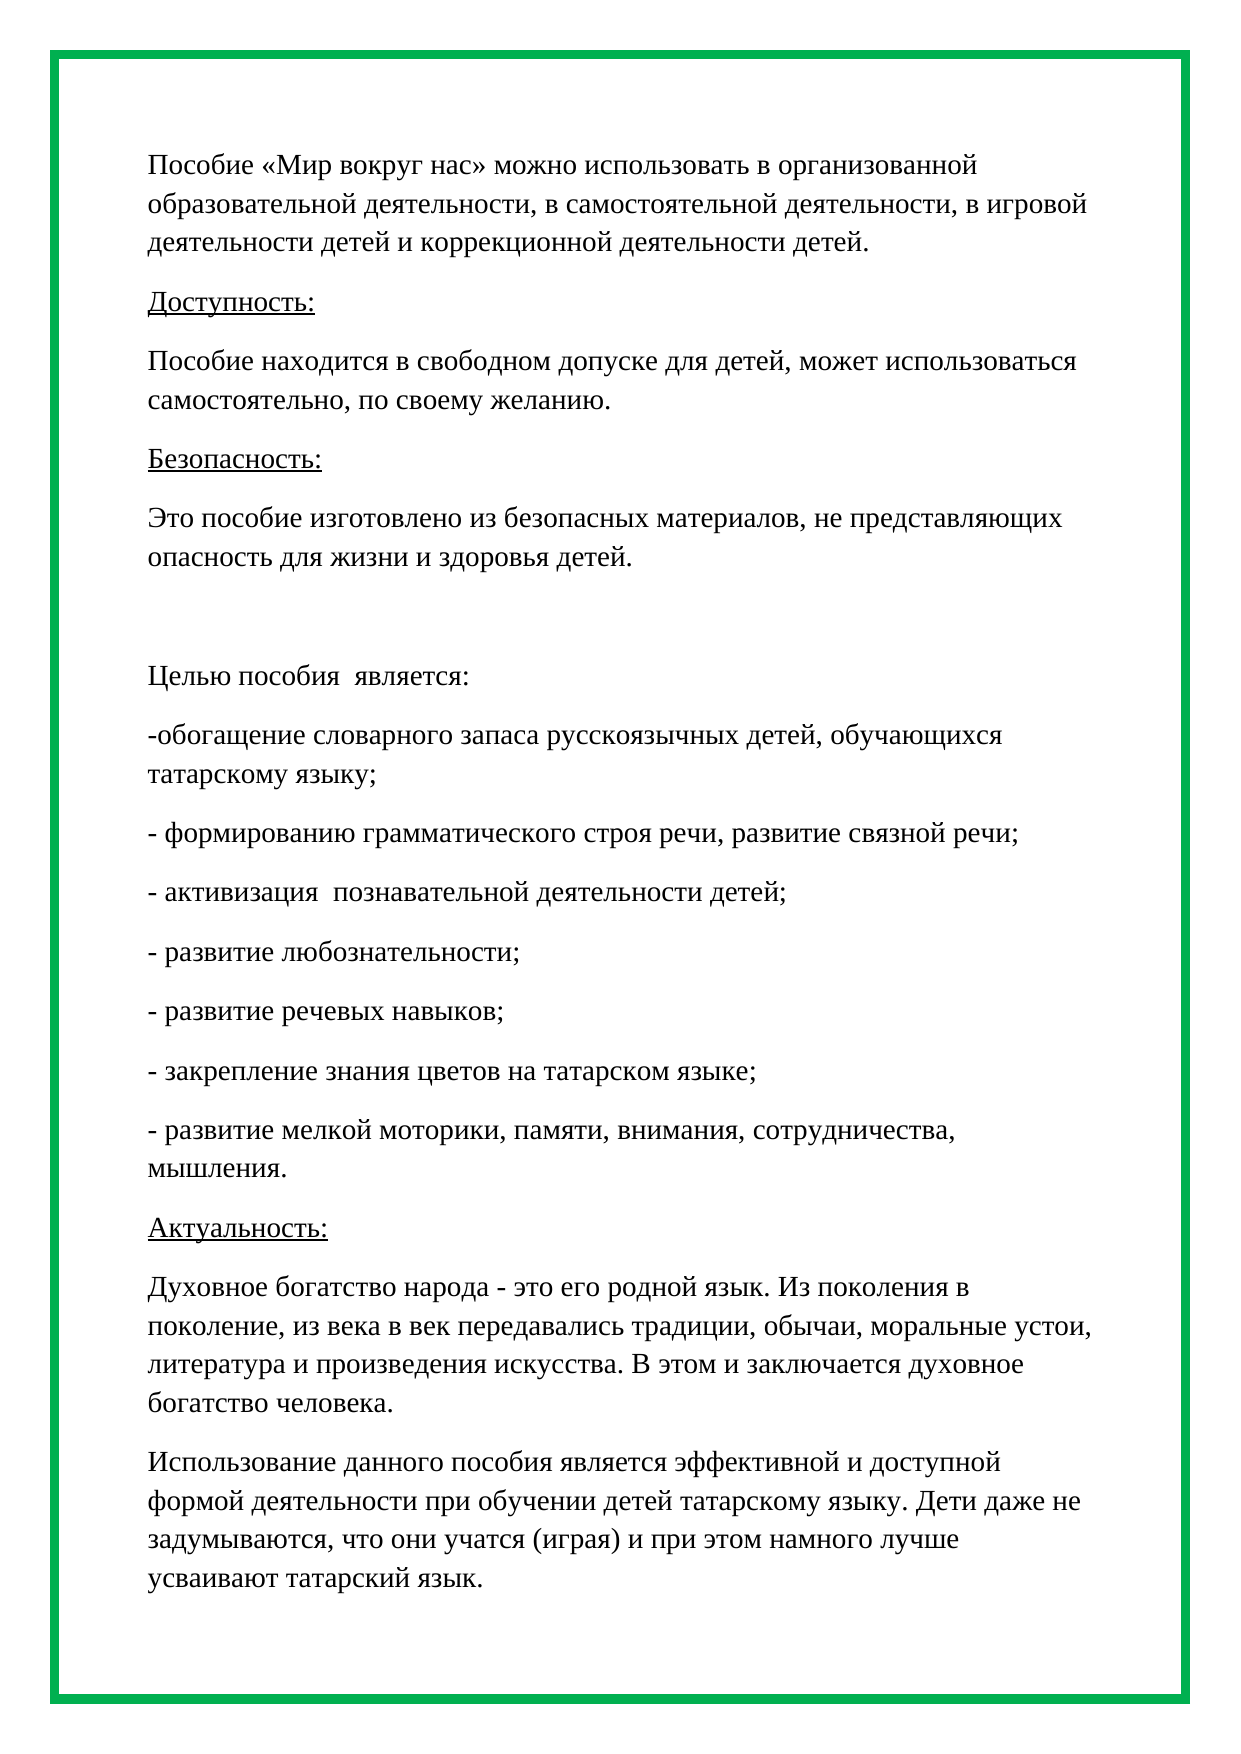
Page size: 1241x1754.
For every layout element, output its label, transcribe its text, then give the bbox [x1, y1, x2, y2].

text - развитие речевых навыков; [147, 993, 1093, 1027]
text Актуальность: [147, 1210, 1093, 1243]
text - закрепление знания цветов на татарском языке; [147, 1053, 1093, 1086]
text - активизация познавательной деятельности детей; [147, 874, 1093, 908]
text Это пособие изготовлено из безопасных материалов, не представляющих опасность для жизни и здоровья детей. [147, 501, 1093, 573]
text - развитие мелкой моторики, памяти, внимания, сотрудничества, мышления. [147, 1112, 1093, 1184]
text Пособие находится в свободном допуске для детей, может использоваться самостоятельно, по своему желанию. [147, 343, 1093, 415]
text Безопасность: [147, 441, 1093, 475]
text Духовное богатство народа - это его родной язык. Из поколения в поколение, из века в век передавались традиции, обычаи, моральные устои, литература и произведения искусства. В этом и заключается духовное богатство человека. [147, 1269, 1093, 1418]
text Доступность: [147, 284, 1093, 317]
text Целью пособия является: [147, 658, 1093, 691]
text -обогащение словарного запаса русскоязычных детей, обучающихся татарскому языку; [147, 717, 1093, 789]
text Пособие «Мир вокруг нас» можно использовать в организованной образовательной деятельности, в самостоятельной деятельности, в игровой деятельности детей и коррекционной деятельности детей. [147, 147, 1093, 258]
text Использование данного пособия является эффективной и доступной формой деятельности при обучении детей татарскому языку. Дети даже не задумываются, что они учатся (играя) и при этом намного лучше усваивают татарский язык. [147, 1444, 1093, 1593]
text - развитие любознательности; [147, 934, 1093, 967]
text - формированию грамматического строя речи, развитие связной речи; [147, 815, 1093, 849]
